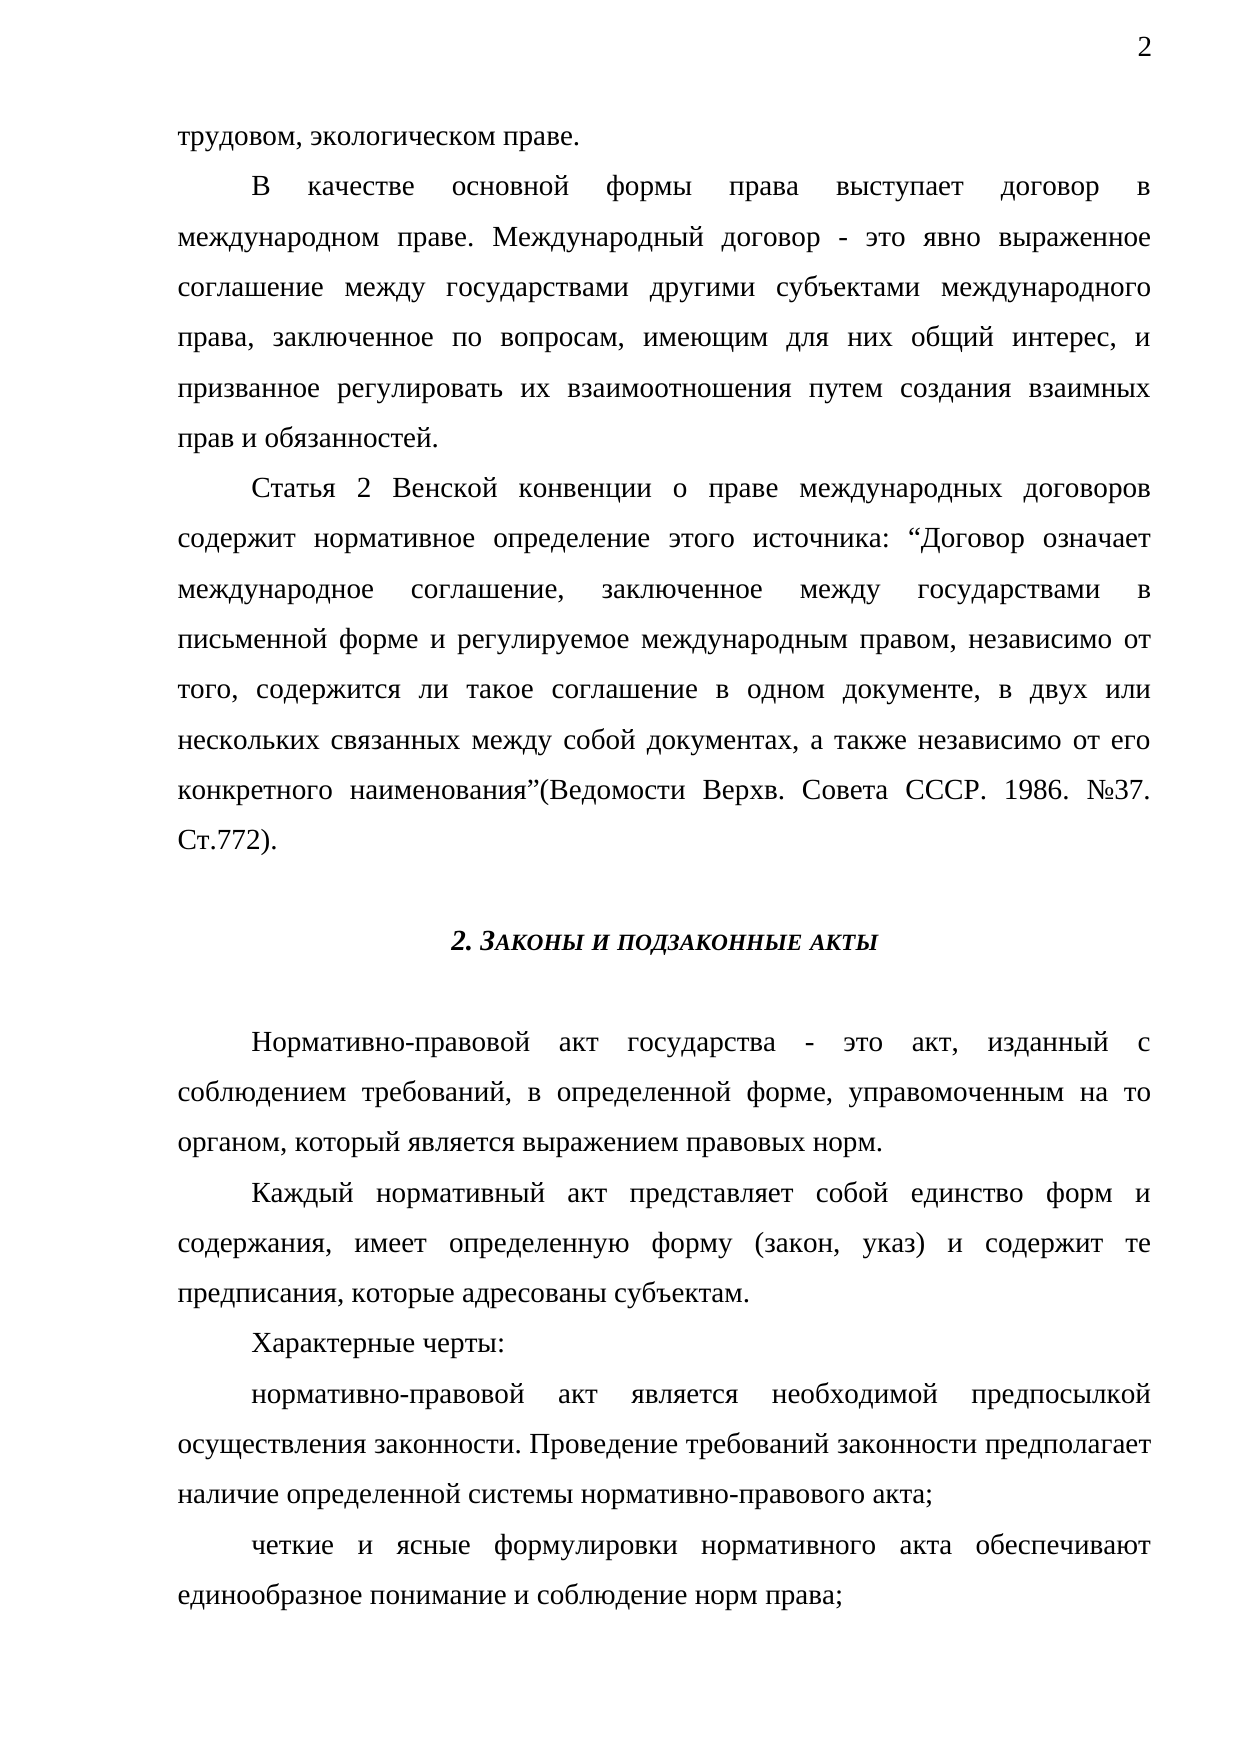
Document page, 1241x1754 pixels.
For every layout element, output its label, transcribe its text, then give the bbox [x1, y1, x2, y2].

text Статья 2 Венской конвенции о праве международных договоров содержит нормативное определение этого источника: “Договор означает международное соглашение, заключенное между государствами в письменной форме и регулируемое международным правом, независимо от того, содержится ли такое соглашение в одном документе, в двух или нескольких связанных между собой документах, а также независимо от его конкретного наименования”(Ведомости Верхв. Совета СССР. 1986. №37. Ст.772). [177, 470, 1152, 856]
subtitle 2. Законы и подзаконные акты [177, 923, 1152, 957]
text Нормативно-правовой акт государства - это акт, изданный с соблюдением требований, в определенной форме, управомоченным на то органом, который является выражением правовых норм. [177, 1024, 1152, 1158]
text Каждый нормативный акт представляет собой единство форм и содержания, имеет определенную форму (закон, указ) и содержит те предписания, которые адресованы субъектам. [177, 1175, 1152, 1309]
text В качестве основной формы права выступает договор в международном праве. Международный договор - это явно выраженное соглашение между государствами другими субъектами международного права, заключенное по вопросам, имеющим для них общий интерес, и призванное регулировать их взаимоотношения путем создания взаимных прав и обязанностей. [177, 168, 1152, 453]
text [177, 118, 1152, 152]
text Характерные черты: [177, 1326, 1152, 1359]
text четкие и ясные формулировки нормативного акта обеспечивают единообразное понимание и соблюдение норм права; [177, 1527, 1152, 1611]
text нормативно-правовой акт является необходимой предпосылкой осуществления законности. Проведение требований законности предполагает наличие определенной системы нормативно-правового акта; [177, 1376, 1152, 1510]
